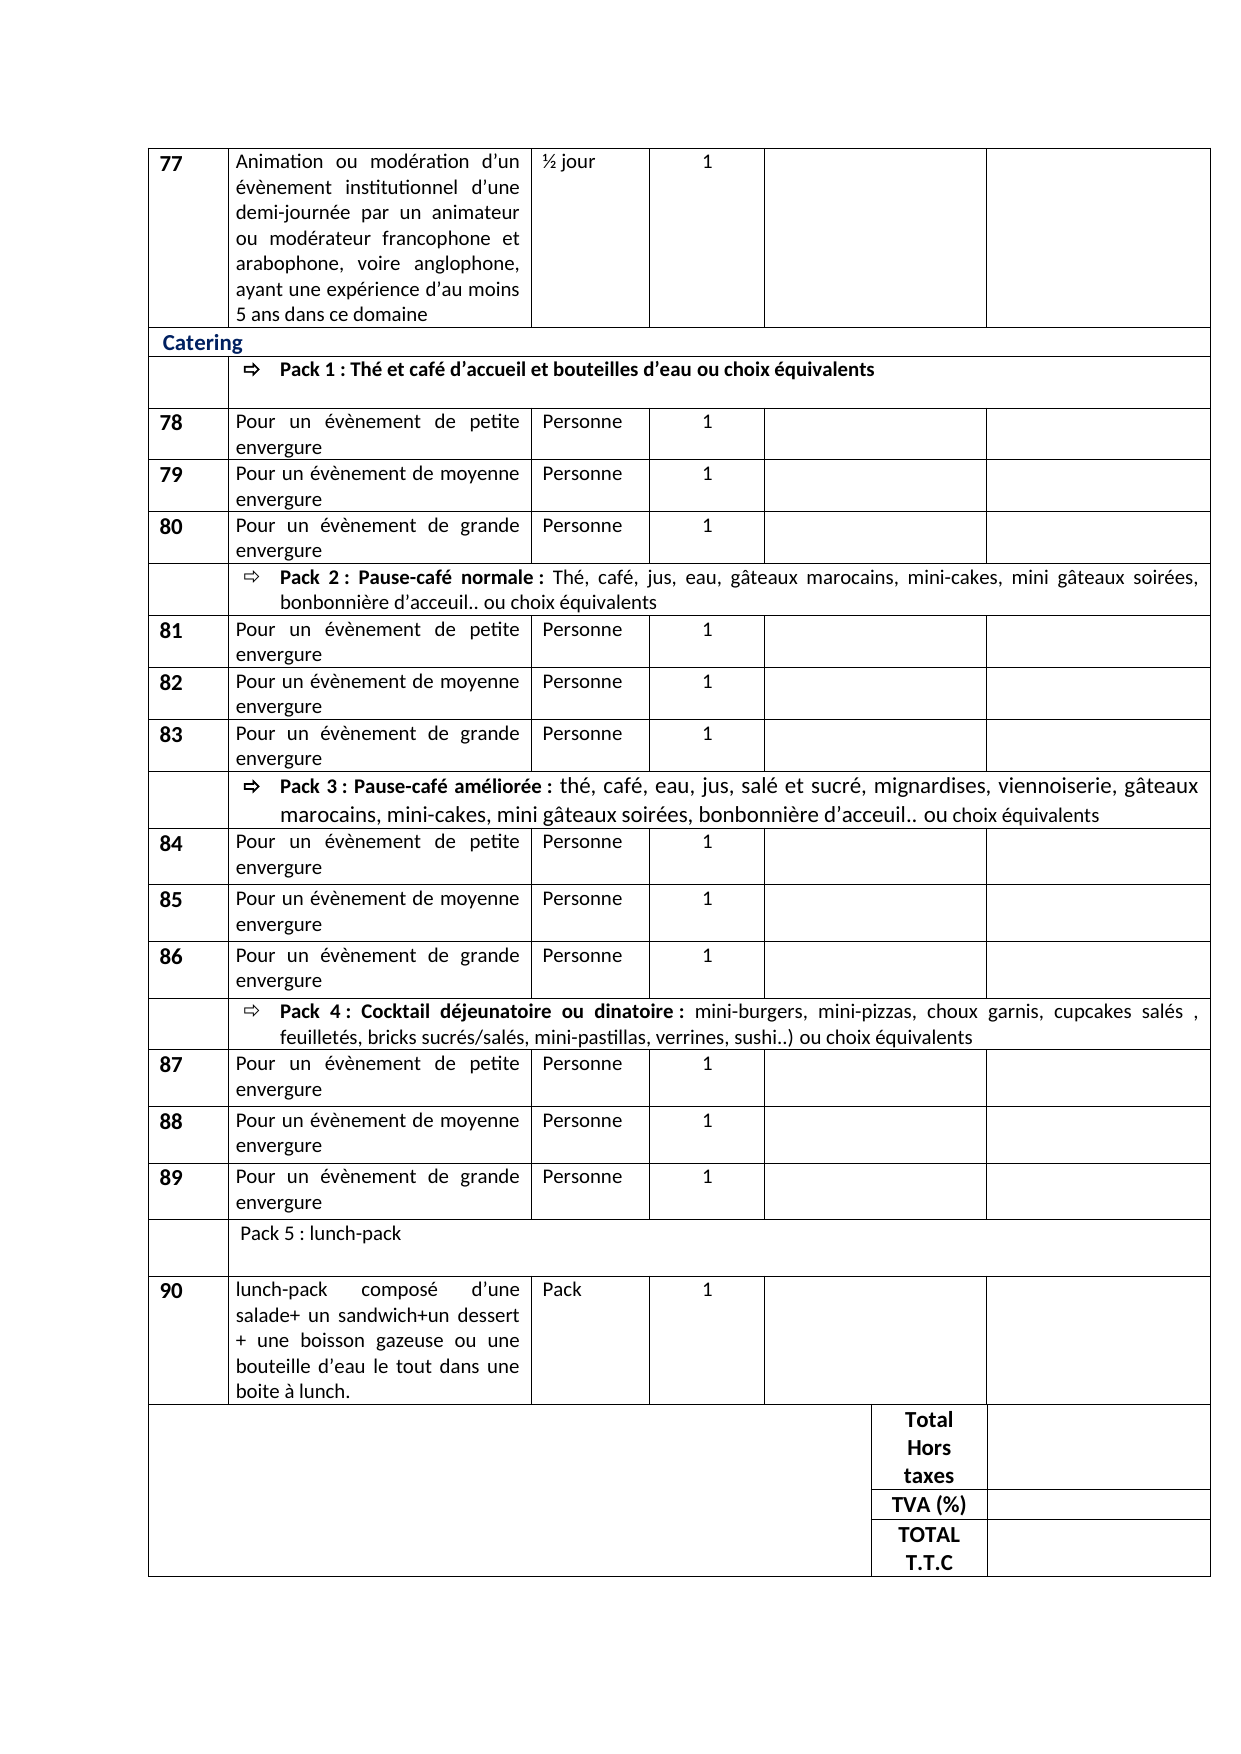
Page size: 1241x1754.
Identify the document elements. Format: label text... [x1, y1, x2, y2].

table_cell Pack 5 : lunch-pack [229, 1220, 1210, 1276]
table_cell 87 [149, 1050, 228, 1106]
table_cell 83 [149, 720, 228, 771]
table_cell [765, 1164, 986, 1219]
table_cell 1 [650, 409, 764, 459]
table_cell [765, 942, 986, 997]
table_cell [987, 1164, 1210, 1219]
table_cell Pour un évènement de moyenne envergure [229, 460, 531, 511]
table_cell [987, 149, 1210, 327]
table_cell [765, 149, 986, 327]
table_cell 81 [149, 616, 228, 667]
table_cell 1 [650, 460, 764, 511]
table_cell Pack [532, 1277, 649, 1404]
table_cell Pack 2 : Pause-café normale : Thé, café, jus, eau, gâteaux marocains, mini-cakes, mini gâteaux soirées, bonbonnière d’acceuil.. ou choix équivalents [229, 564, 1210, 615]
table_cell Pack 1 : Thé et café d’accueil et bouteilles d’eau ou choix équivalents [229, 357, 1210, 407]
table_cell [765, 409, 986, 459]
table_cell Pour un évènement de moyenne envergure [229, 1107, 531, 1162]
table_cell Animation ou modération d’un évènement institutionnel d’une demi-journée par un animateur ou modérateur francophone et arabophone, voire anglophone, ayant une expérience d’au moins 5 ans dans ce domaine [229, 149, 531, 327]
table_cell 85 [149, 885, 228, 941]
table_cell 1 [650, 885, 764, 941]
table_cell [987, 1107, 1210, 1162]
table_cell lunch-pack composé d’une salade+ un sandwich+un dessert + une boisson gazeuse ou une bouteille d’eau le tout dans une boite à lunch. [229, 1277, 531, 1404]
table_cell Personne [532, 1107, 649, 1162]
table_cell 1 [650, 942, 764, 997]
table_cell TVA (%) [872, 1490, 987, 1519]
table_cell Pour un évènement de grande envergure [229, 720, 531, 771]
table_cell [765, 885, 986, 941]
table_cell 82 [149, 668, 228, 719]
table_cell ½ jour [532, 149, 649, 327]
table_cell Pour un évènement de moyenne envergure [229, 885, 531, 941]
table_cell [765, 668, 986, 719]
table_cell Personne [532, 720, 649, 771]
table_cell [987, 512, 1210, 563]
table_cell [987, 720, 1210, 771]
table_cell 79 [149, 460, 228, 511]
table_cell Personne [532, 885, 649, 941]
table_cell Personne [532, 942, 649, 997]
table_cell Total Hors taxes [872, 1405, 987, 1489]
table_cell [987, 942, 1210, 997]
table_cell 86 [149, 942, 228, 997]
table_cell 1 [650, 1107, 764, 1162]
table_cell [765, 1107, 986, 1162]
table_cell Pour un évènement de petite envergure [229, 1050, 531, 1106]
table_cell TOTAL T.T.C [872, 1520, 987, 1576]
table_cell [149, 1220, 228, 1276]
table_cell [988, 1490, 1210, 1519]
table_cell [765, 720, 986, 771]
table_cell [988, 1520, 1210, 1576]
table_cell [987, 1277, 1210, 1404]
table_cell Pour un évènement de grande envergure [229, 942, 531, 997]
table_cell [987, 668, 1210, 719]
table_cell [149, 564, 228, 615]
table_cell Personne [532, 512, 649, 563]
table_cell [987, 409, 1210, 459]
table_cell [149, 357, 228, 407]
table_cell Pour un évènement de petite envergure [229, 409, 531, 459]
table_cell 78 [149, 409, 228, 459]
table_cell [765, 616, 986, 667]
table_cell Catering [149, 328, 1210, 356]
table_cell [988, 1405, 1210, 1489]
table_cell 1 [650, 1050, 764, 1106]
table_cell Personne [532, 409, 649, 459]
table_cell [149, 1405, 871, 1576]
table_cell Personne [532, 668, 649, 719]
table_cell 90 [149, 1277, 228, 1404]
table_cell [765, 1277, 986, 1404]
table_cell 1 [650, 616, 764, 667]
table_cell [765, 460, 986, 511]
table_cell 1 [650, 668, 764, 719]
table_cell 1 [650, 829, 764, 884]
table_cell Personne [532, 829, 649, 884]
table_cell Pour un évènement de petite envergure [229, 829, 531, 884]
table_cell [987, 829, 1210, 884]
table_cell [149, 772, 228, 828]
table_cell Pour un évènement de petite envergure [229, 616, 531, 667]
table_cell 80 [149, 512, 228, 563]
table_cell Personne [532, 1050, 649, 1106]
table_cell Personne [532, 1164, 649, 1219]
table_cell Pour un évènement de grande envergure [229, 512, 531, 563]
table_cell Personne [532, 616, 649, 667]
table_cell 1 [650, 149, 764, 327]
table_cell Pour un évènement de grande envergure [229, 1164, 531, 1219]
table_cell 1 [650, 720, 764, 771]
table_cell 1 [650, 1277, 764, 1404]
table_cell Pack 3 : Pause-café améliorée : thé, café, eau, jus, salé et sucré, mignardises, viennoiserie, gâteaux marocains, mini-cakes, mini gâteaux soirées, bonbonnière d’acceuil.. ou choix équivalents [229, 772, 1210, 828]
table_cell 1 [650, 512, 764, 563]
table_cell Pack 4 : Cocktail déjeunatoire ou dinatoire : mini-burgers, mini-pizzas, choux garnis, cupcakes salés , feuilletés, bricks sucrés/salés, mini-pastillas, verrines, sushi..) ou choix équivalents [229, 999, 1210, 1049]
table_cell [765, 512, 986, 563]
table_cell [987, 885, 1210, 941]
table_cell 88 [149, 1107, 228, 1162]
table_cell [765, 829, 986, 884]
table_cell 1 [650, 1164, 764, 1219]
table_cell 77 [149, 149, 228, 327]
table_cell [987, 616, 1210, 667]
table_cell 84 [149, 829, 228, 884]
table_cell [149, 999, 228, 1049]
table_cell 89 [149, 1164, 228, 1219]
table_cell Personne [532, 460, 649, 511]
table_cell Pour un évènement de moyenne envergure [229, 668, 531, 719]
table_cell [987, 1050, 1210, 1106]
table_cell [765, 1050, 986, 1106]
table_cell [987, 460, 1210, 511]
